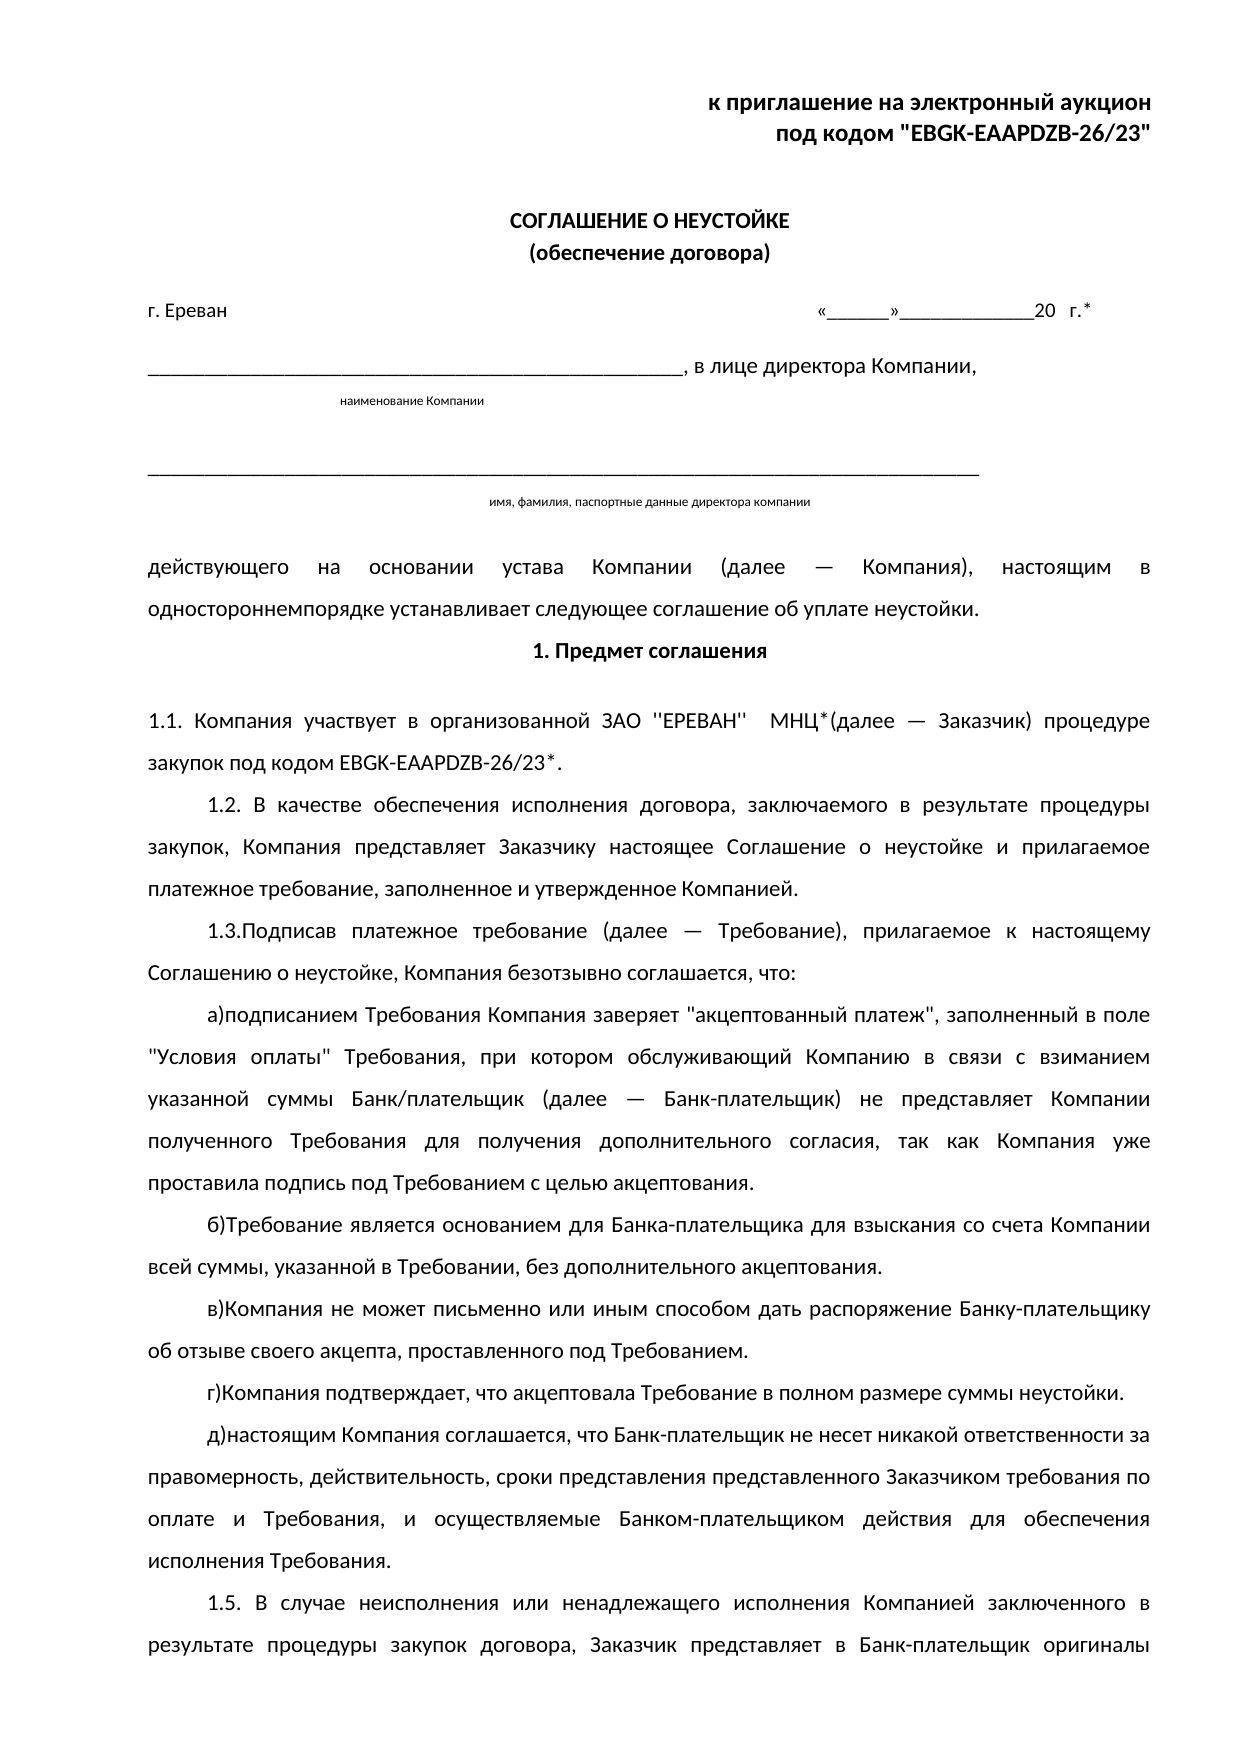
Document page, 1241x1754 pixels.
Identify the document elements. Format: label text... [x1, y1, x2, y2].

text _______________________________________________, в лице директора Компании, [148, 351, 1152, 379]
text б)Требование является основанием для Банка-плательщика для взыскания со счета Компании всей суммы, указанной в Требовании, без дополнительного акцептования. [148, 1210, 1152, 1280]
text имя, фамилия, паспортные данные директора компании [148, 494, 1152, 522]
text а)подписанием Требования Компания заверяет "акцептованный платеж", заполненный в поле "Условия оплаты" Требования, при котором обслуживающий Компанию в связи с взиманием указанной суммы Банк/плательщик (далее — Банк-плательщик) не представляет Компании полученного Требования для получения дополнительного согласия, так как Компания уже проставила подпись под Требованием с целью акцептования. [148, 1000, 1152, 1196]
text 1.1. Компания участвует в организованной ЗАО ''ЕРЕВАН'' МНЦ*(далее — Заказчик) процедуре закупок под кодом EBGK-EAAPDZB-26/23*. [148, 706, 1152, 776]
text в)Компания не может письменно или иным способом дать распоряжение Банку-плательщику об отзыве своего акцепта, проставленного под Требованием. [148, 1294, 1152, 1364]
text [148, 1588, 1152, 1658]
text к приглашение на электронный аукцион [177, 86, 1152, 117]
text 1.2. В качестве обеспечения исполнения договора, заключаемого в результате процедуры закупок, Компания представляет Заказчику настоящее Соглашение о неустойке и прилагаемое платежное требование, заполненное и утвержденное Компанией. [148, 790, 1152, 902]
table_header «______»_____________20 г.* [635, 297, 1104, 351]
text наименование Компании [340, 393, 1152, 421]
text д)настоящим Компания соглашается, что Банк-плательщик не несет никакой ответственности за правомерность, действительность, сроки представления представленного Заказчиком требования по оплате и Требования, и осуществляемые Банком-плательщиком действия для обеспечения исполнения Требования. [148, 1420, 1152, 1574]
text г)Компания подтверждает, что акцептовала Требование в полном размере суммы неустойки. [148, 1378, 1152, 1406]
text _________________________________________________________________________ [148, 452, 1152, 480]
text (обеспечение договора) [148, 238, 1152, 266]
table_header г. Ереван [136, 297, 635, 351]
text СОГЛАШЕНИЕ О НЕУСТОЙКЕ [148, 206, 1152, 234]
text 1. Предмет соглашения [148, 636, 1152, 664]
text под кодом "EBGK-EAAPDZB-26/23" [148, 117, 1152, 147]
text действующего на основании устава Компании (далее — Компания), настоящим в одностороннемпорядке устанавливает следующее соглашение об уплате неустойки. [148, 552, 1152, 622]
text 1.3.Подписав платежное требование (далее — Требование), прилагаемое к настоящему Соглашению о неустойке, Компания безотзывно соглашается, что: [148, 916, 1152, 986]
